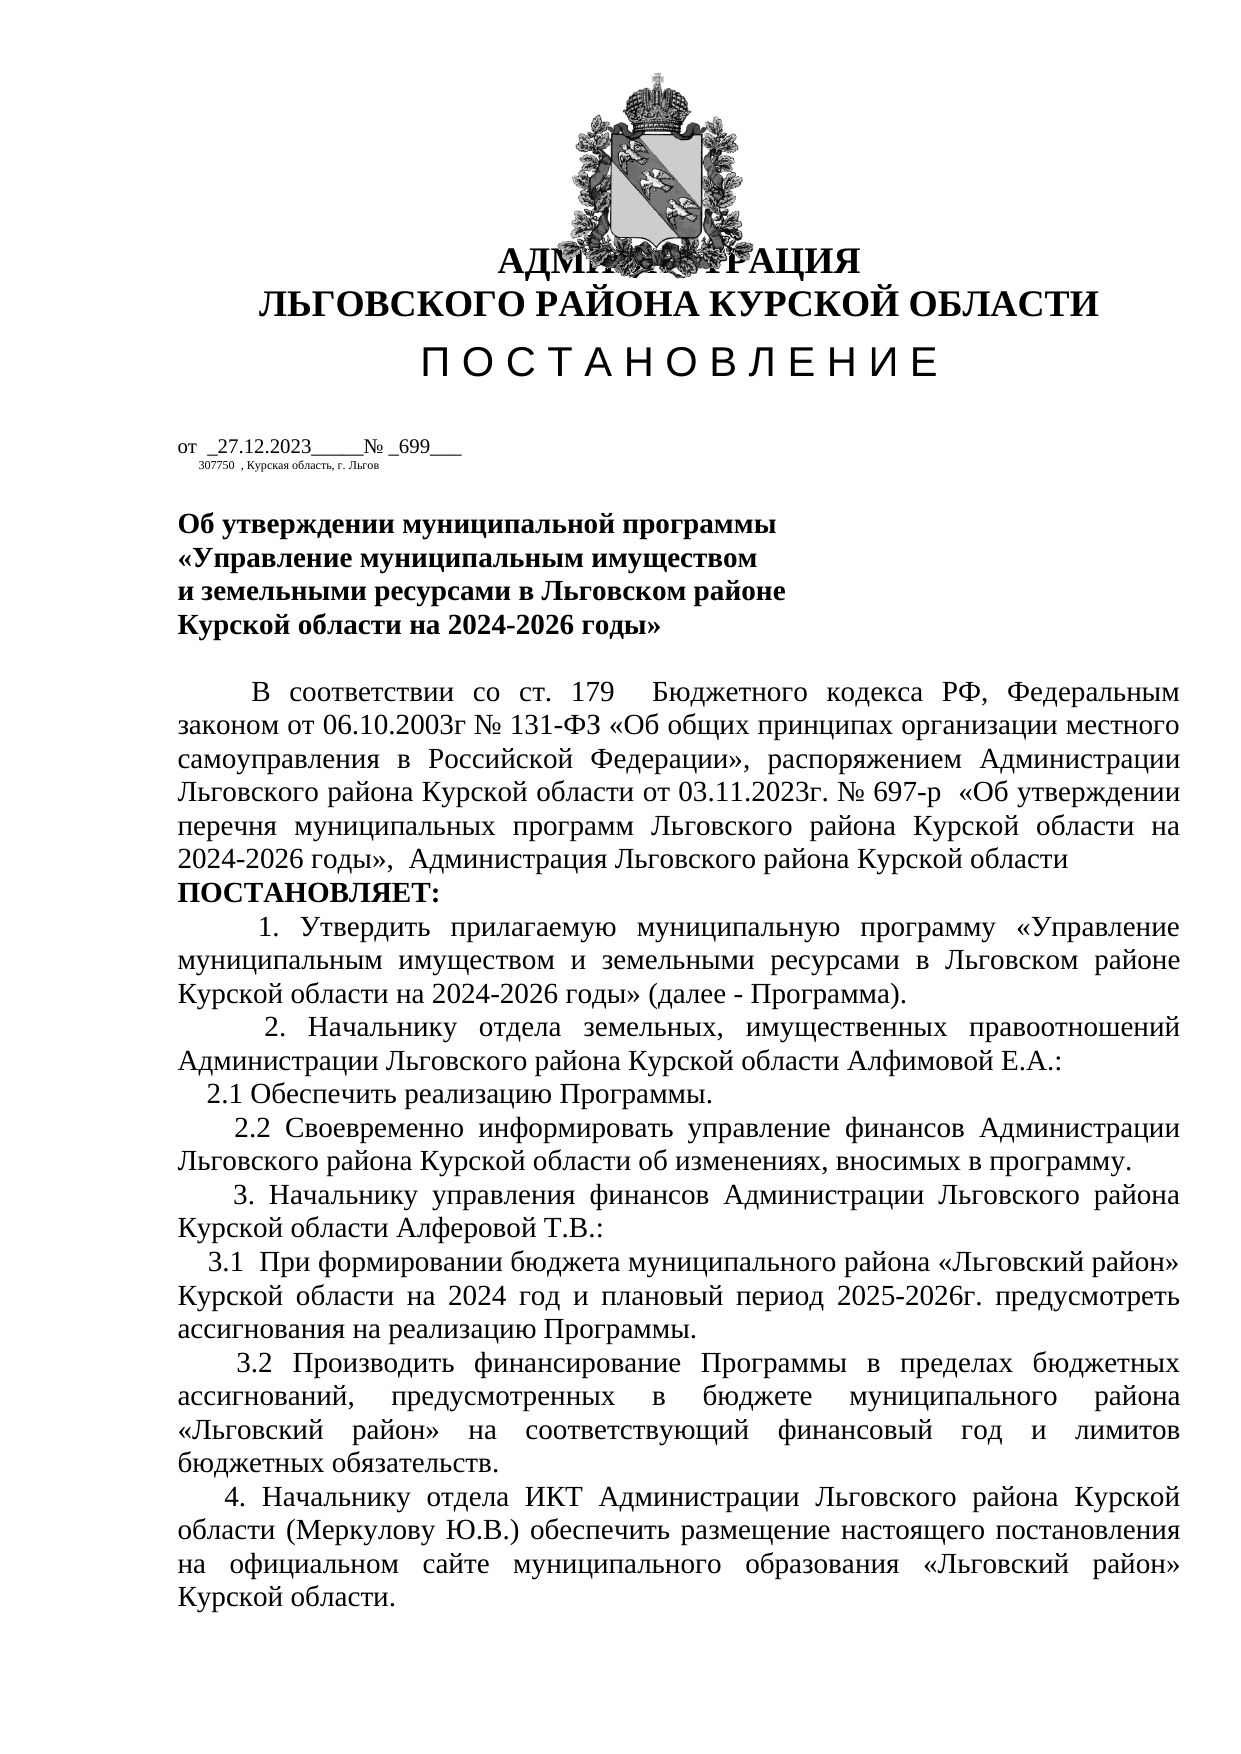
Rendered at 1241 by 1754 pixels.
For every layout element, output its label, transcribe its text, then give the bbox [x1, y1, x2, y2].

text 3.2 Производить финансирование Программы в пределах бюджетных ассигнований, предусмотренных в бюджете муниципального района «Льговский район» на соответствующий финансовый год и лимитов бюджетных обязательств. [177, 1345, 1181, 1479]
text АДМИНИСТРАЦИЯ [756, 238, 1181, 281]
text ПОСТАНОВЛЯЕТ: [177, 875, 1181, 909]
text 3. Начальнику управления финансов Администрации Льговского района Курской области Алферовой Т.В.: [177, 1177, 1181, 1244]
text и земельными ресурсами в Льговском районе [177, 573, 1181, 607]
text 4. Начальнику отдела ИКТ Администрации Льговского района Курской области (Меркулову Ю.В.) обеспечить размещение настоящего постановления на официальном сайте муниципального образования «Льговский район» Курской области. [177, 1479, 1181, 1613]
text ЛЬГОВСКОГО РАЙОНА КУРСКОЙ ОБЛАСТИ [177, 281, 1181, 324]
text 2.1 Обеспечить реализацию Программы. [177, 1076, 1181, 1110]
text 307750 , Курская область, г. Льгов [177, 458, 1181, 482]
text от _27.12.2023_____№ _699___ [177, 434, 1181, 458]
text Об утверждении муниципальной программы [177, 506, 1181, 540]
text «Управление муниципальным имуществом [177, 540, 1181, 573]
text 1. Утвердить прилагаемую муниципальную программу «Управление муниципальным имуществом и земельными ресурсами в Льговском районе Курской области на 2024-2026 годы» (далее - Программа). [177, 909, 1181, 1009]
text Курской области на 2024-2026 годы» [177, 607, 1181, 640]
text АДМИНИСТРАЦИЯ [177, 238, 552, 281]
text 2.2 Своевременно информировать управление финансов Администрации Льговского района Курской области об изменениях, вносимых в программу. [177, 1110, 1181, 1177]
text 3.1 При формировании бюджета муниципального района «Льговский район» Курской области на 2024 год и плановый период 2025-2026г. предусмотреть ассигнования на реализацию Программы. [177, 1244, 1181, 1345]
text В соответствии со ст. 179 Бюджетного кодекса РФ, Федеральным законом от 06.10.2003г № 131-ФЗ «Об общих принципах организации местного самоуправления в Российской Федерации», распоряжением Администрации Льговского района Курской области от 03.11.2023г. № 697-р «Об утверждении перечня муниципальных программ Льговского района Курской области на 2024-2026 годы», Администрация Льговского района Курской области [177, 674, 1181, 875]
text П О С Т А Н О В Л Е Н И Е [177, 337, 1181, 385]
text 2. Начальнику отдела земельных, имущественных правоотношений Администрации Льговского района Курской области Алфимовой Е.А.: [177, 1009, 1181, 1076]
